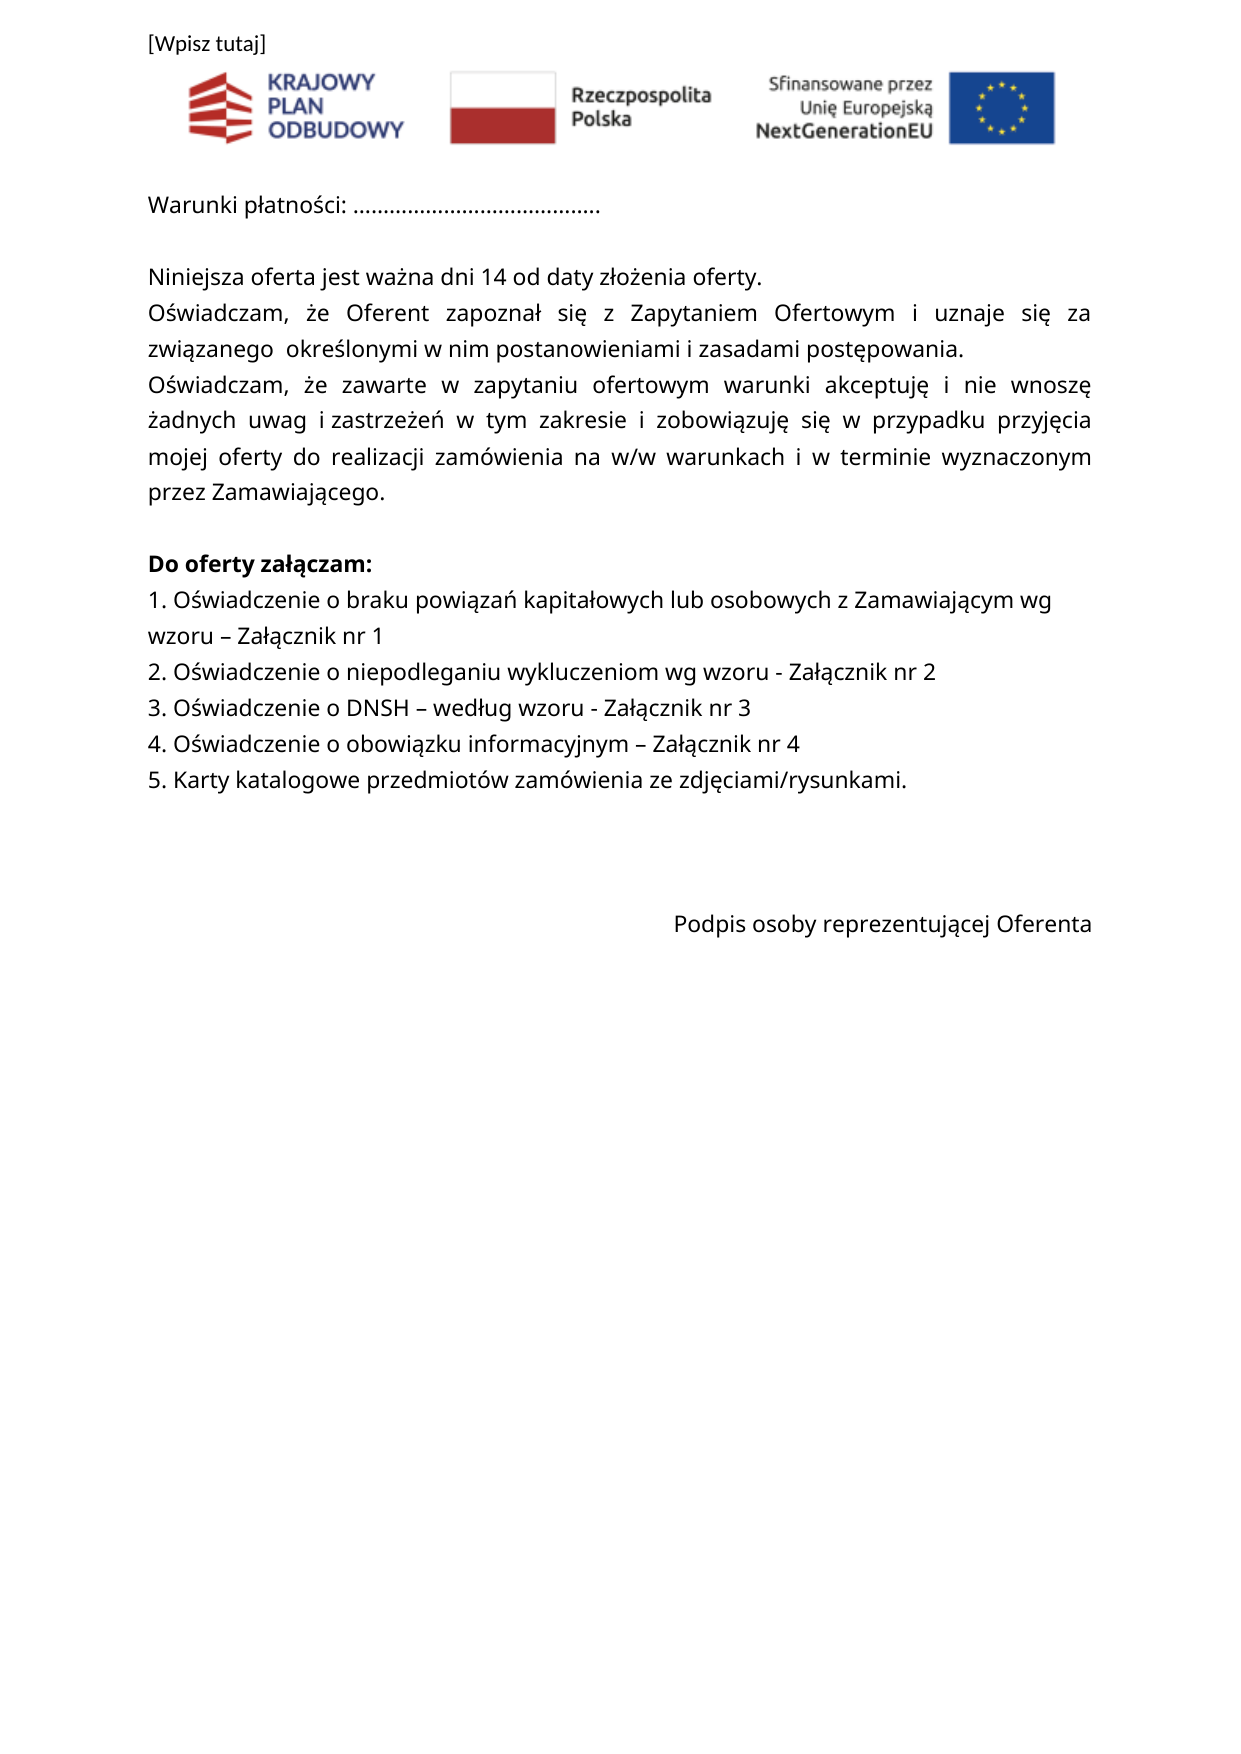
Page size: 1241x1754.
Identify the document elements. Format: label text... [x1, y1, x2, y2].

text 3. Oświadczenie o DNSH – według wzoru - Załącznik nr 3 [148, 692, 1093, 723]
text Niniejsza oferta jest ważna dni 14 od daty złożenia oferty. [148, 261, 1093, 292]
text Warunki płatności: ………………………………….. [148, 189, 1093, 220]
text 2. Oświadczenie o niepodleganiu wykluczeniom wg wzoru - Załącznik nr 2 [148, 656, 1093, 687]
text 5. Karty katalogowe przedmiotów zamówienia ze zdjęciami/rysunkami. [148, 764, 1093, 795]
text 1. Oświadczenie o braku powiązań kapitałowych lub osobowych z Zamawiającym wg wzoru – Załącznik nr 1 [148, 584, 1093, 651]
text Podpis osoby reprezentującej Oferenta [148, 908, 1093, 939]
text Oświadczam, że Oferent zapoznał się z Zapytaniem Ofertowym i uznaje się za związanego określonymi w nim postanowieniami i zasadami postępowania. [148, 297, 1093, 364]
text Do oferty załączam: [148, 548, 1093, 579]
text 4. Oświadczenie o obowiązku informacyjnym – Załącznik nr 4 [148, 728, 1093, 759]
text Oświadczam, że zawarte w zapytaniu ofertowym warunki akceptuję i nie wnoszę żadnych uwag i zastrzeżeń w tym zakresie i zobowiązuję się w przypadku przyjęcia mojej oferty do realizacji zamówienia na w/w warunkach i w terminie wyznaczonym przez Zamawiającego. [148, 368, 1093, 508]
picture [175, 57, 1065, 153]
